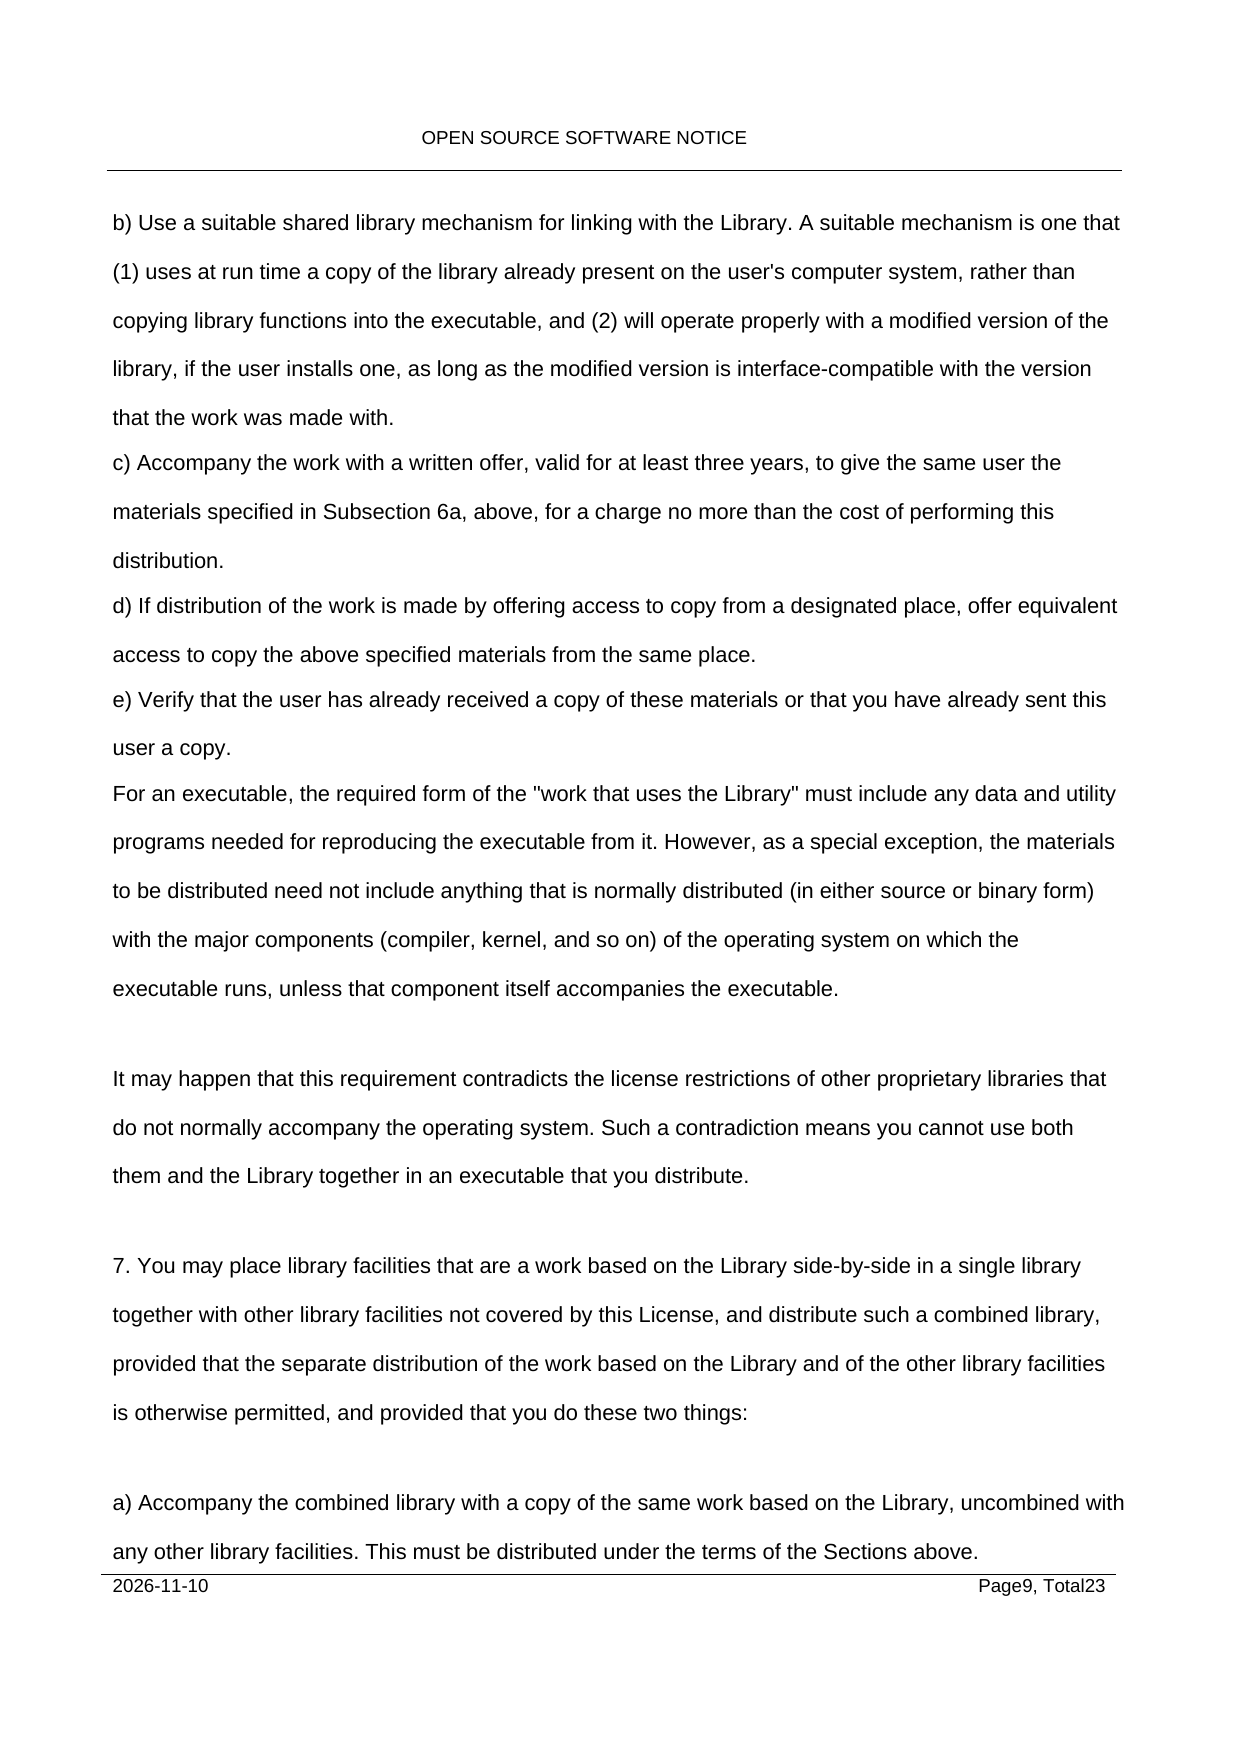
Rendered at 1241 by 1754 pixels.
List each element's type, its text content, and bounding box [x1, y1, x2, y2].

text It may happen that this requirement contradicts the license restrictions of other proprietary libraries that do not normally accompany the operating system. Such a contradiction means you cannot use both them and the Library together in an executable that you distribute. [112, 1062, 1128, 1192]
text b) Use a suitable shared library mechanism for linking with the Library. A suitable mechanism is one that (1) uses at run time a copy of the library already present on the user's computer system, rather than copying library functions into the executable, and (2) will operate properly with a modified version of the library, if the user installs one, as long as the modified version is interface-compatible with the version that the work was made with. [112, 206, 1128, 434]
text e) Verify that the user has already received a copy of these materials or that you have already sent this user a copy. [112, 683, 1128, 764]
text 7. You may place library facilities that are a work based on the Library side-by-side in a single library together with other library facilities not covered by this License, and distribute such a combined library, provided that the separate distribution of the work based on the Library and of the other library facilities is otherwise permitted, and provided that you do these two things: [112, 1250, 1128, 1428]
text For an executable, the required form of the "work that uses the Library" must include any data and utility programs needed for reproducing the executable from it. However, as a special exception, the materials to be distributed need not include anything that is normally distributed (in either source or binary form) with the major components (compiler, kernel, and so on) of the operating system on which the executable runs, unless that component itself accompanies the executable. [112, 777, 1128, 1004]
text a) Accompany the combined library with a copy of the same work based on the Library, uncombined with any other library facilities. This must be distributed under the terms of the Sections above. [112, 1486, 1128, 1567]
text c) Accompany the work with a written offer, valid for at least three years, to give the same user the materials specified in Subsection 6a, above, for a charge no more than the cost of performing this distribution. [112, 446, 1128, 576]
text d) If distribution of the work is made by offering access to copy from a designated place, offer equivalent access to copy the above specified materials from the same place. [112, 589, 1128, 670]
